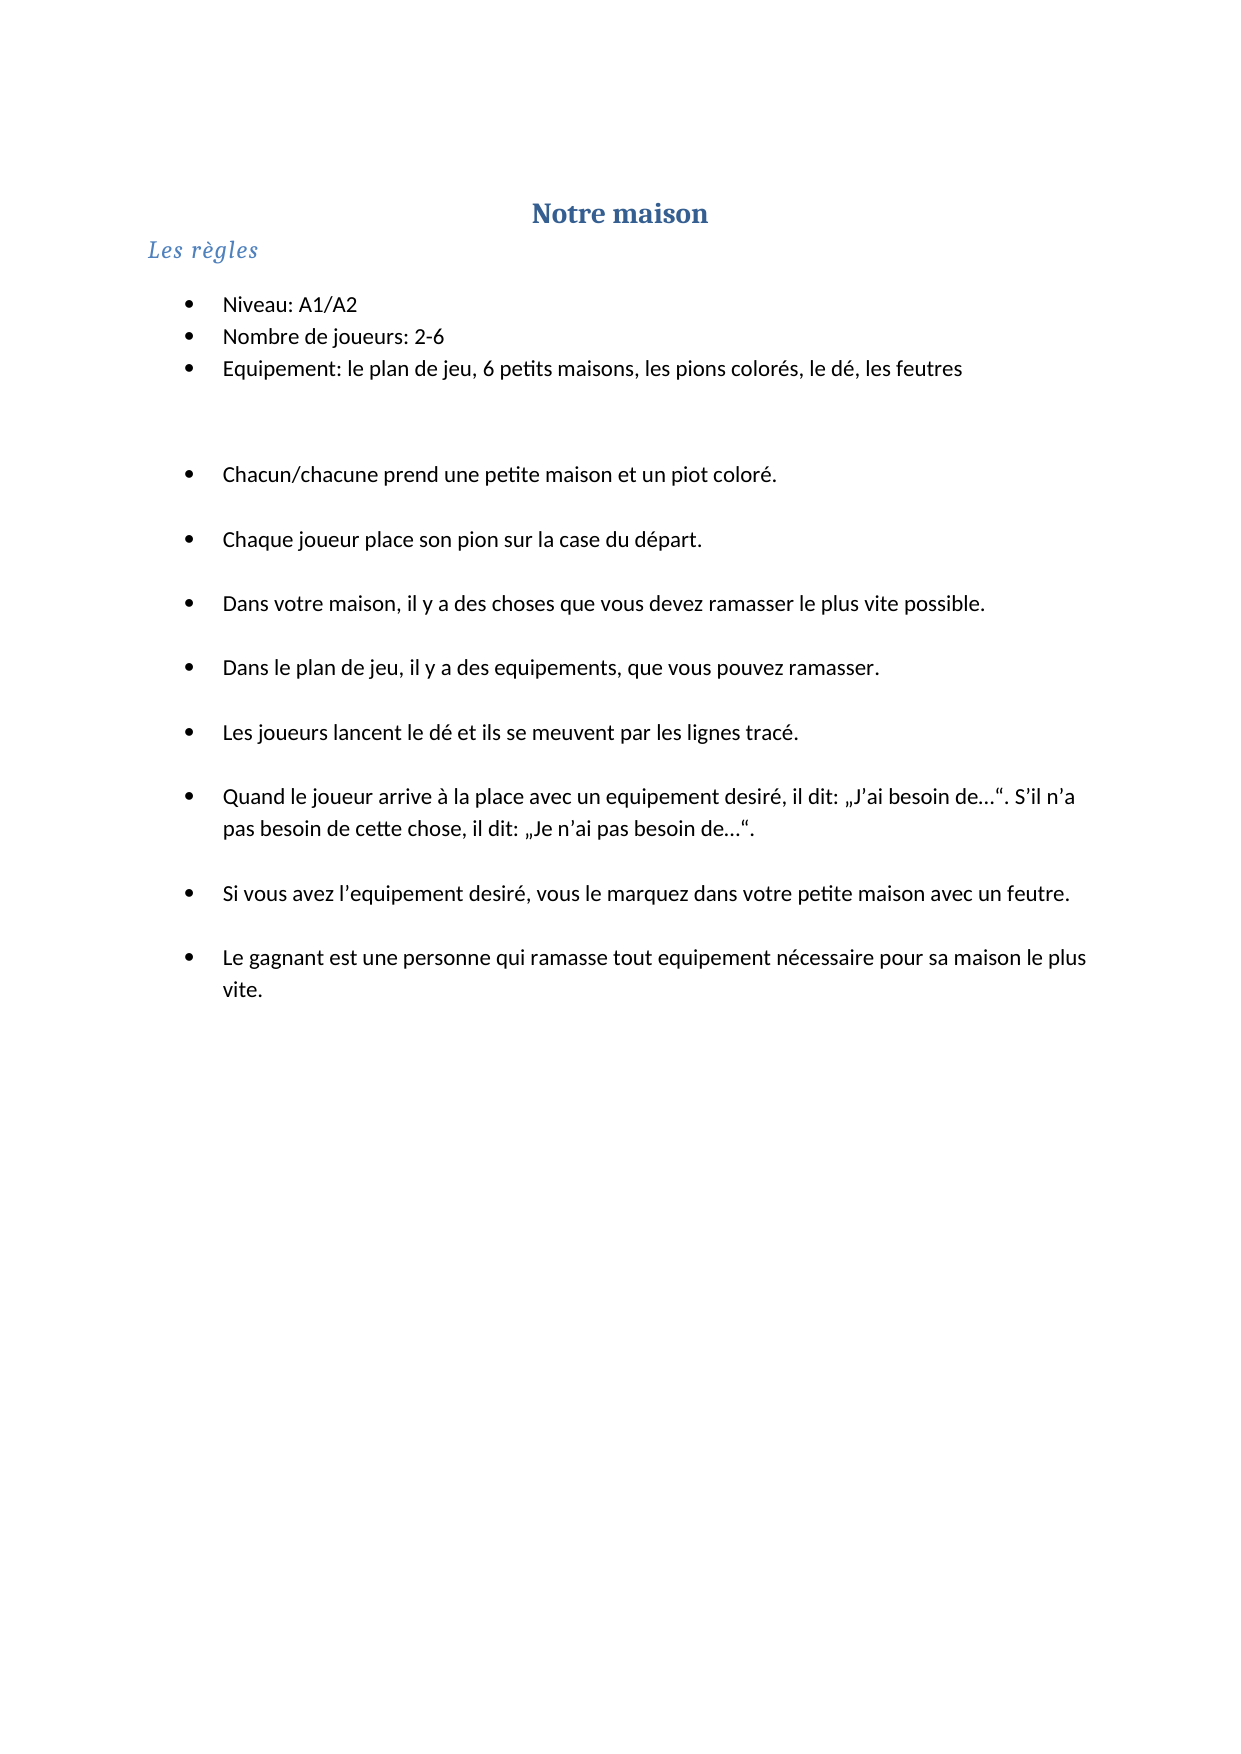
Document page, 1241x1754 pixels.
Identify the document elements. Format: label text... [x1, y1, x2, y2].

subtitle Notre maison [148, 198, 1093, 231]
list Chaque joueur place son pion sur la case du départ. [185, 525, 1093, 553]
list Nombre de joueurs: 2-6 [185, 322, 1093, 350]
list Niveau: A1/A2 [185, 290, 1093, 318]
list Quand le joueur arrive à la place avec un equipement desiré, il dit: „J’ai besoin de…“. S’il n’a pas besoin de cette chose, il dit: „Je n’ai pas besoin de…“. [185, 782, 1093, 842]
list Le gagnant est une personne qui ramasse tout equipement nécessaire pour sa maison le plus vite. [185, 943, 1093, 1003]
list Si vous avez l’equipement desiré, vous le marquez dans votre petite maison avec un feutre. [185, 879, 1093, 907]
list Equipement: le plan de jeu, 6 petits maisons, les pions colorés, le dé, les feutres [185, 354, 1093, 382]
subtitle Les règles [148, 236, 1093, 265]
list Chacun/chacune prend une petite maison et un piot coloré. [185, 460, 1093, 488]
list Dans votre maison, il y a des choses que vous devez ramasser le plus vite possible. [185, 589, 1093, 617]
list Les joueurs lancent le dé et ils se meuvent par les lignes tracé. [185, 718, 1093, 746]
list Dans le plan de jeu, il y a des equipements, que vous pouvez ramasser. [185, 653, 1093, 682]
